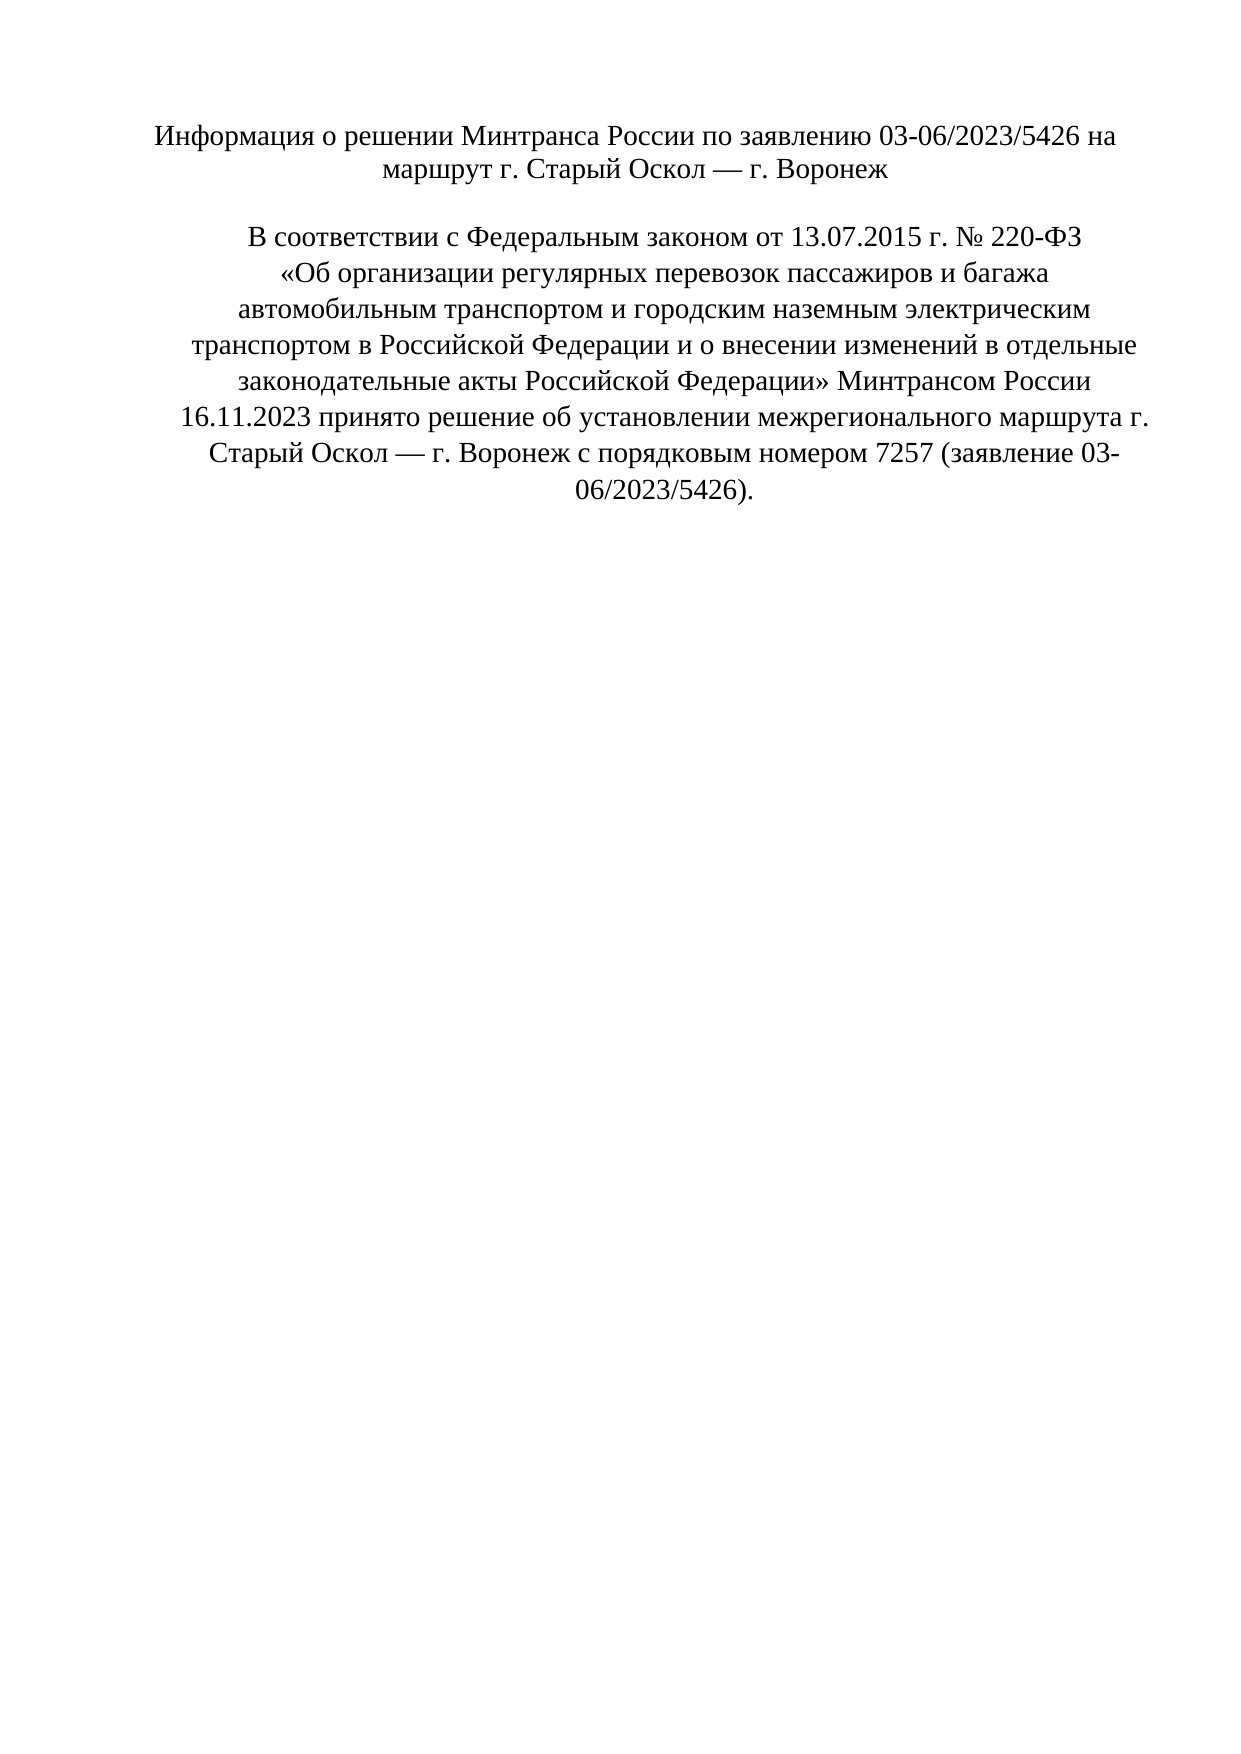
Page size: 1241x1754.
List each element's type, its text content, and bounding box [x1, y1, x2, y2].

text Информация о решении Минтранса России по заявлению 03-06/2023/5426 на маршрут г. Старый Оскол — г. Воронеж [118, 118, 1152, 185]
text В соответствии с Федеральным законом от 13.07.2015 г. № 220-ФЗ «Об организации регулярных перевозок пассажиров и багажа автомобильным транспортом и городским наземным электрическим транспортом в Российской Федерации и о внесении изменений в отдельные законодательные акты Российской Федерации» Минтрансом России 16.11.2023 принято решение об установлении межрегионального маршрута г. Старый Оскол — г. Воронеж с порядковым номером 7257 (заявление 03-06/2023/5426). [177, 219, 1152, 505]
